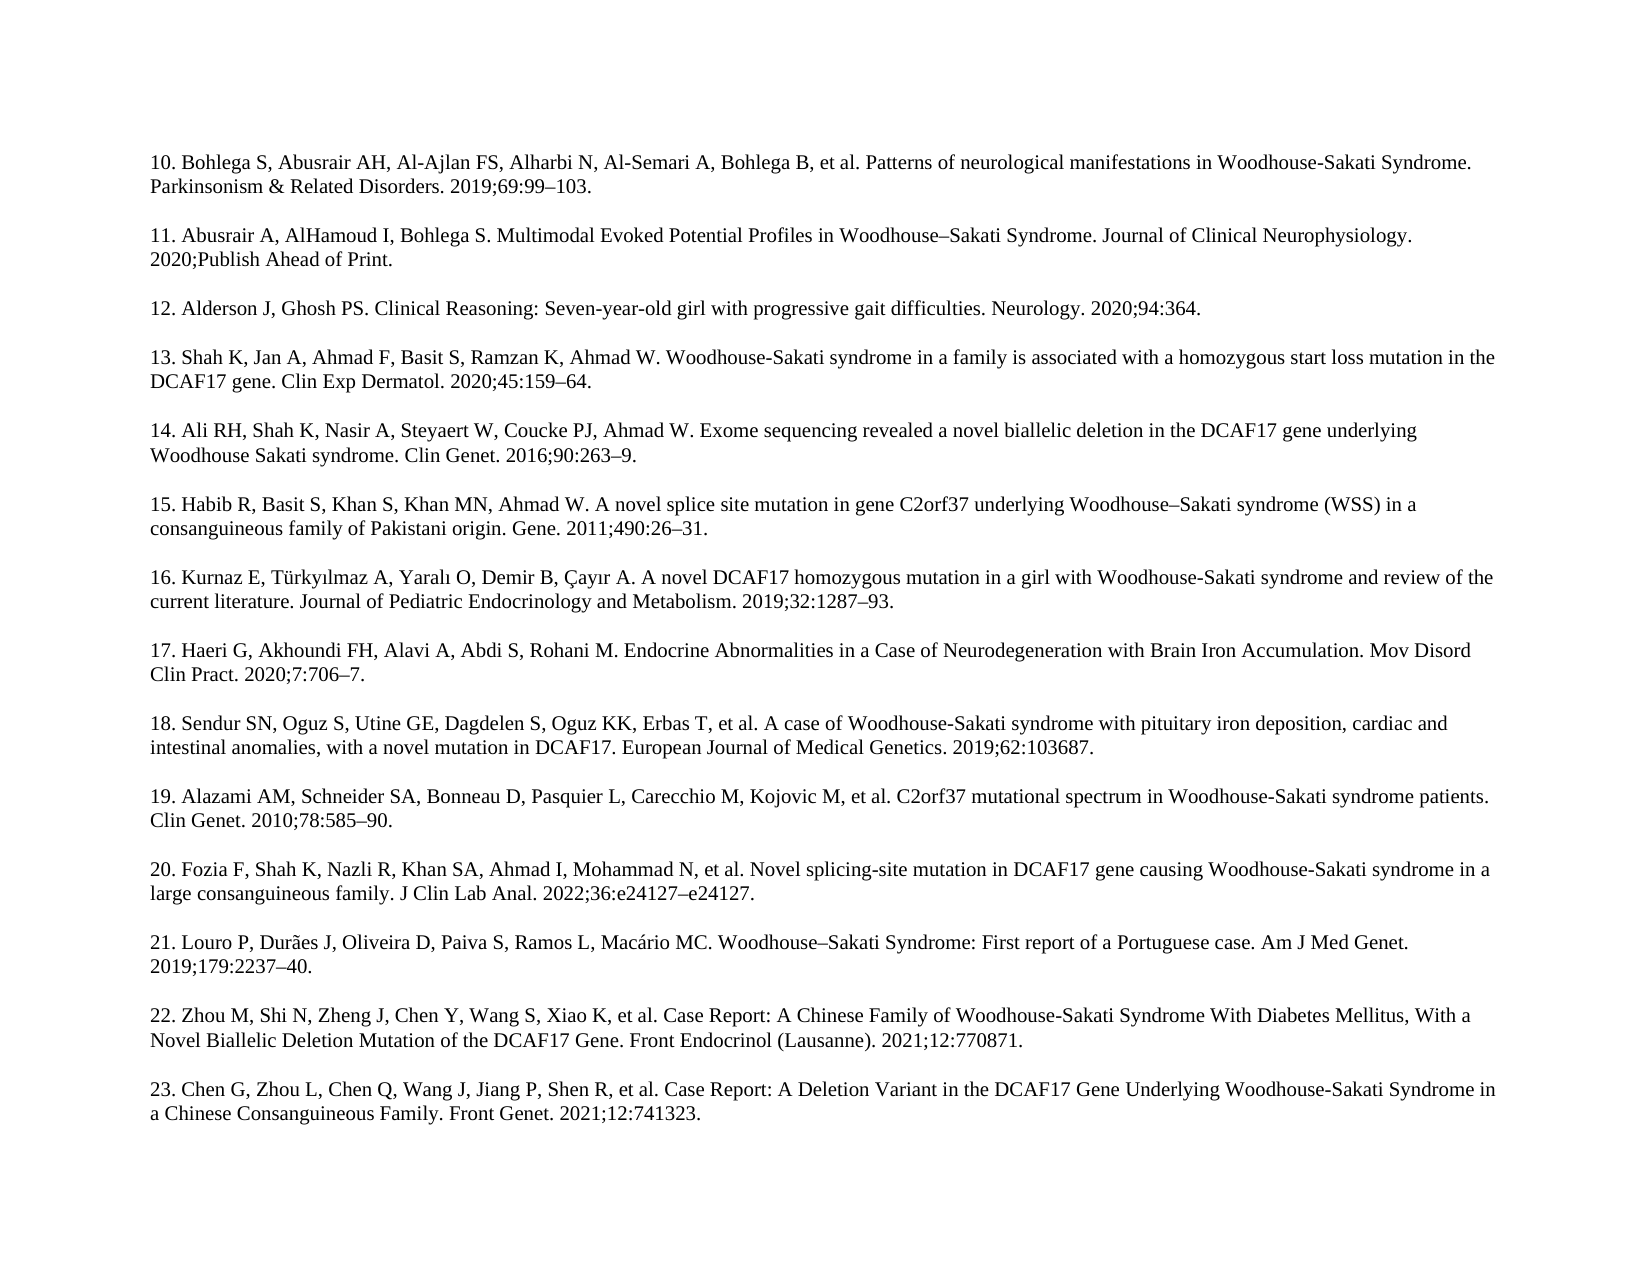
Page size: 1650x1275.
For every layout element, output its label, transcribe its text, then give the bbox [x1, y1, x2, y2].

text 11. Abusrair A, AlHamoud I, Bohlega S. Multimodal Evoked Potential Profiles in Woodhouse–Sakati Syndrome. Journal of Clinical Neurophysiology. 2020;Publish Ahead of Print. [150, 223, 1500, 271]
text 14. Ali RH, Shah K, Nasir A, Steyaert W, Coucke PJ, Ahmad W. Exome sequencing revealed a novel biallelic deletion in the DCAF17 gene underlying Woodhouse Sakati syndrome. Clin Genet. 2016;90:263–9. [150, 418, 1500, 467]
text 22. Zhou M, Shi N, Zheng J, Chen Y, Wang S, Xiao K, et al. Case Report: A Chinese Family of Woodhouse-Sakati Syndrome With Diabetes Mellitus, With a Novel Biallelic Deletion Mutation of the DCAF17 Gene. Front Endocrinol (Lausanne). 2021;12:770871. [150, 1003, 1500, 1052]
text 23. Chen G, Zhou L, Chen Q, Wang J, Jiang P, Shen R, et al. Case Report: A Deletion Variant in the DCAF17 Gene Underlying Woodhouse-Sakati Syndrome in a Chinese Consanguineous Family. Front Genet. 2021;12:741323. [150, 1077, 1500, 1125]
text 15. Habib R, Basit S, Khan S, Khan MN, Ahmad W. A novel splice site mutation in gene C2orf37 underlying Woodhouse–Sakati syndrome (WSS) in a consanguineous family of Pakistani origin. Gene. 2011;490:26–31. [150, 492, 1500, 540]
text 13. Shah K, Jan A, Ahmad F, Basit S, Ramzan K, Ahmad W. Woodhouse-Sakati syndrome in a family is associated with a homozygous start loss mutation in the DCAF17 gene. Clin Exp Dermatol. 2020;45:159–64. [150, 345, 1500, 393]
text 18. Sendur SN, Oguz S, Utine GE, Dagdelen S, Oguz KK, Erbas T, et al. A case of Woodhouse-Sakati syndrome with pituitary iron deposition, cardiac and intestinal anomalies, with a novel mutation in DCAF17. European Journal of Medical Genetics. 2019;62:103687. [150, 711, 1500, 759]
text 17. Haeri G, Akhoundi FH, Alavi A, Abdi S, Rohani M. Endocrine Abnormalities in a Case of Neurodegeneration with Brain Iron Accumulation. Mov Disord Clin Pract. 2020;7:706–7. [150, 638, 1500, 686]
text 20. Fozia F, Shah K, Nazli R, Khan SA, Ahmad I, Mohammad N, et al. Novel splicing-site mutation in DCAF17 gene causing Woodhouse-Sakati syndrome in a large consanguineous family. J Clin Lab Anal. 2022;36:e24127–e24127. [150, 857, 1500, 905]
text 19. Alazami AM, Schneider SA, Bonneau D, Pasquier L, Carecchio M, Kojovic M, et al. C2orf37 mutational spectrum in Woodhouse-Sakati syndrome patients. Clin Genet. 2010;78:585–90. [150, 784, 1500, 832]
text 10. Bohlega S, Abusrair AH, Al-Ajlan FS, Alharbi N, Al-Semari A, Bohlega B, et al. Patterns of neurological manifestations in Woodhouse-Sakati Syndrome. Parkinsonism & Related Disorders. 2019;69:99–103. [150, 150, 1500, 198]
text 12. Alderson J, Ghosh PS. Clinical Reasoning: Seven-year-old girl with progressive gait difficulties. Neurology. 2020;94:364. [150, 296, 1500, 320]
text 21. Louro P, Durães J, Oliveira D, Paiva S, Ramos L, Macário MC. Woodhouse–Sakati Syndrome: First report of a Portuguese case. Am J Med Genet. 2019;179:2237–40. [150, 930, 1500, 978]
text 16. Kurnaz E, Türkyılmaz A, Yaralı O, Demir B, Çayır A. A novel DCAF17 homozygous mutation in a girl with Woodhouse-Sakati syndrome and review of the current literature. Journal of Pediatric Endocrinology and Metabolism. 2019;32:1287–93. [150, 565, 1500, 613]
